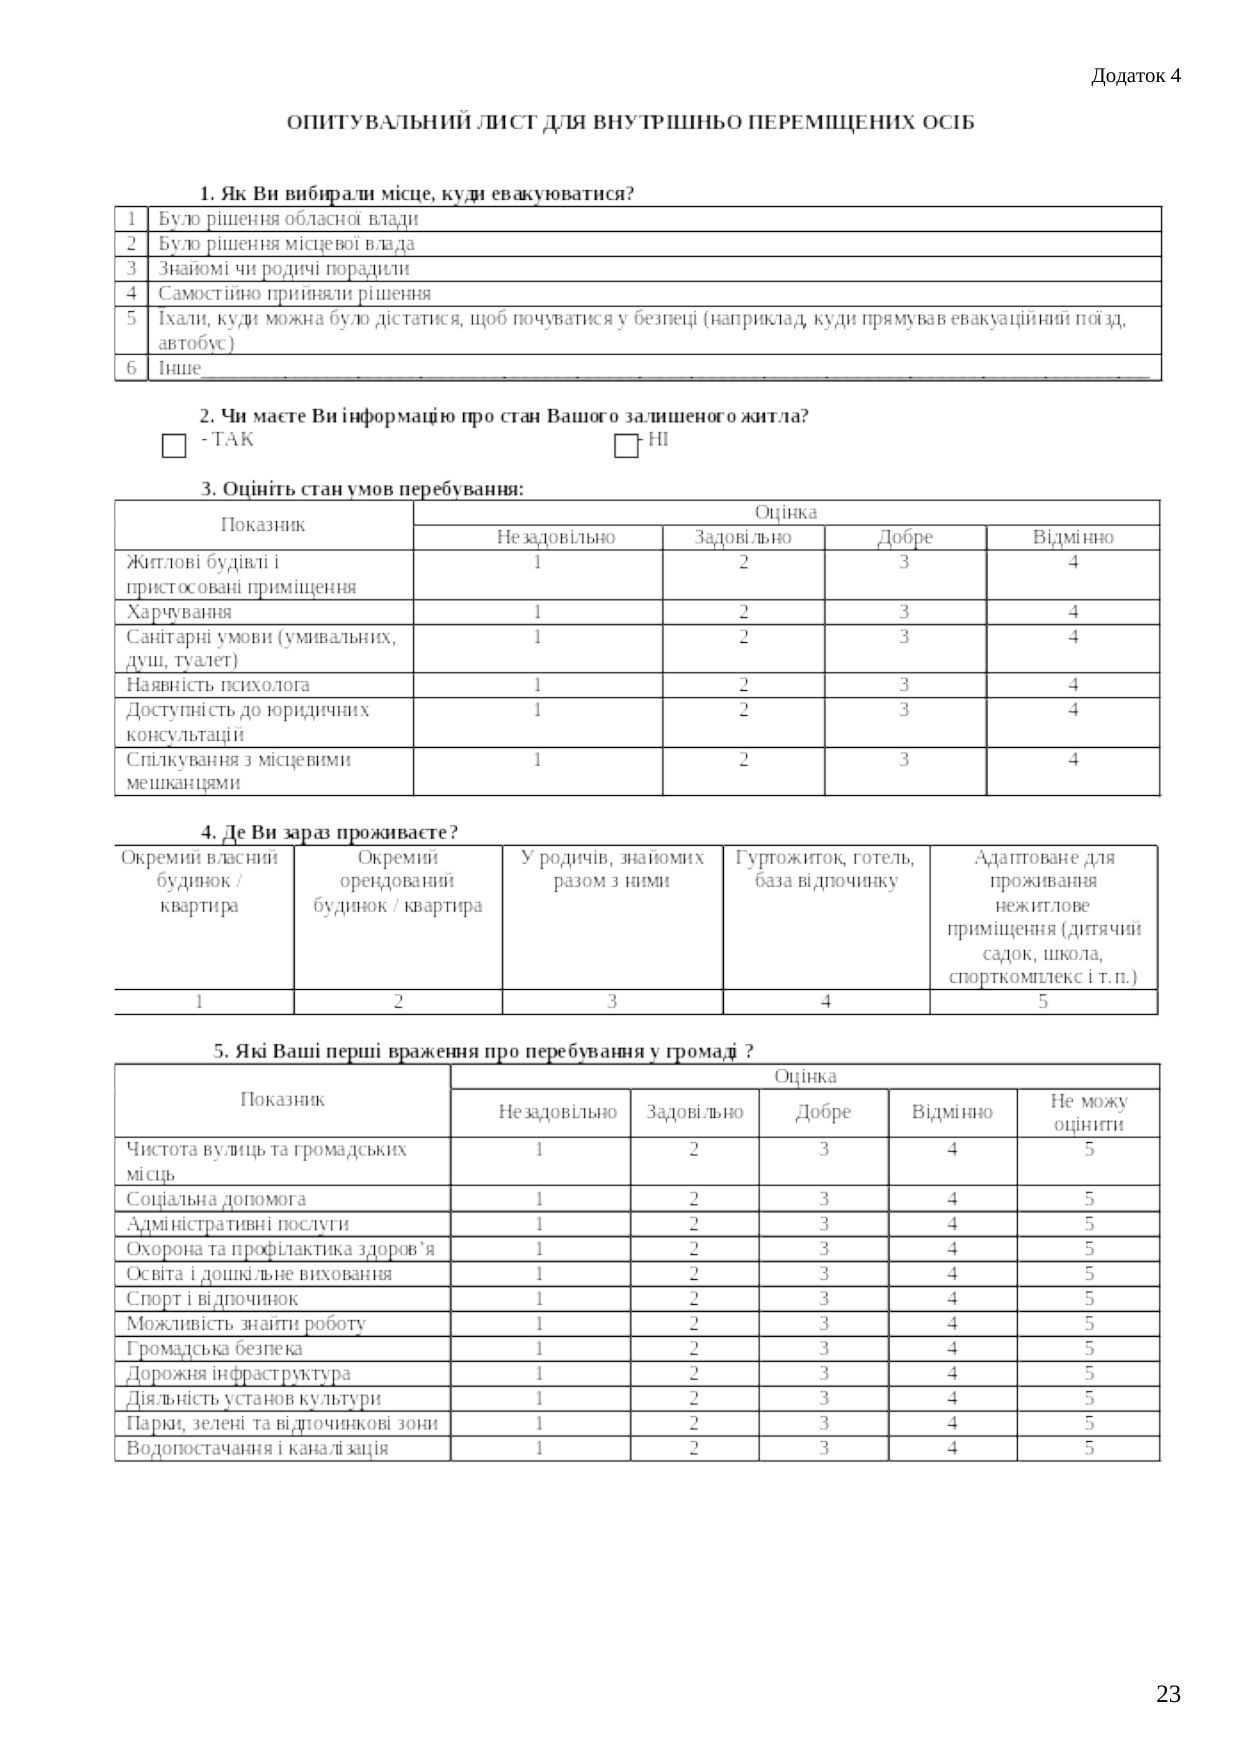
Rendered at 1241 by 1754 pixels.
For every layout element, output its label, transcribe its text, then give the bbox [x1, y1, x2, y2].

text Додаток 4 [114, 63, 1181, 87]
